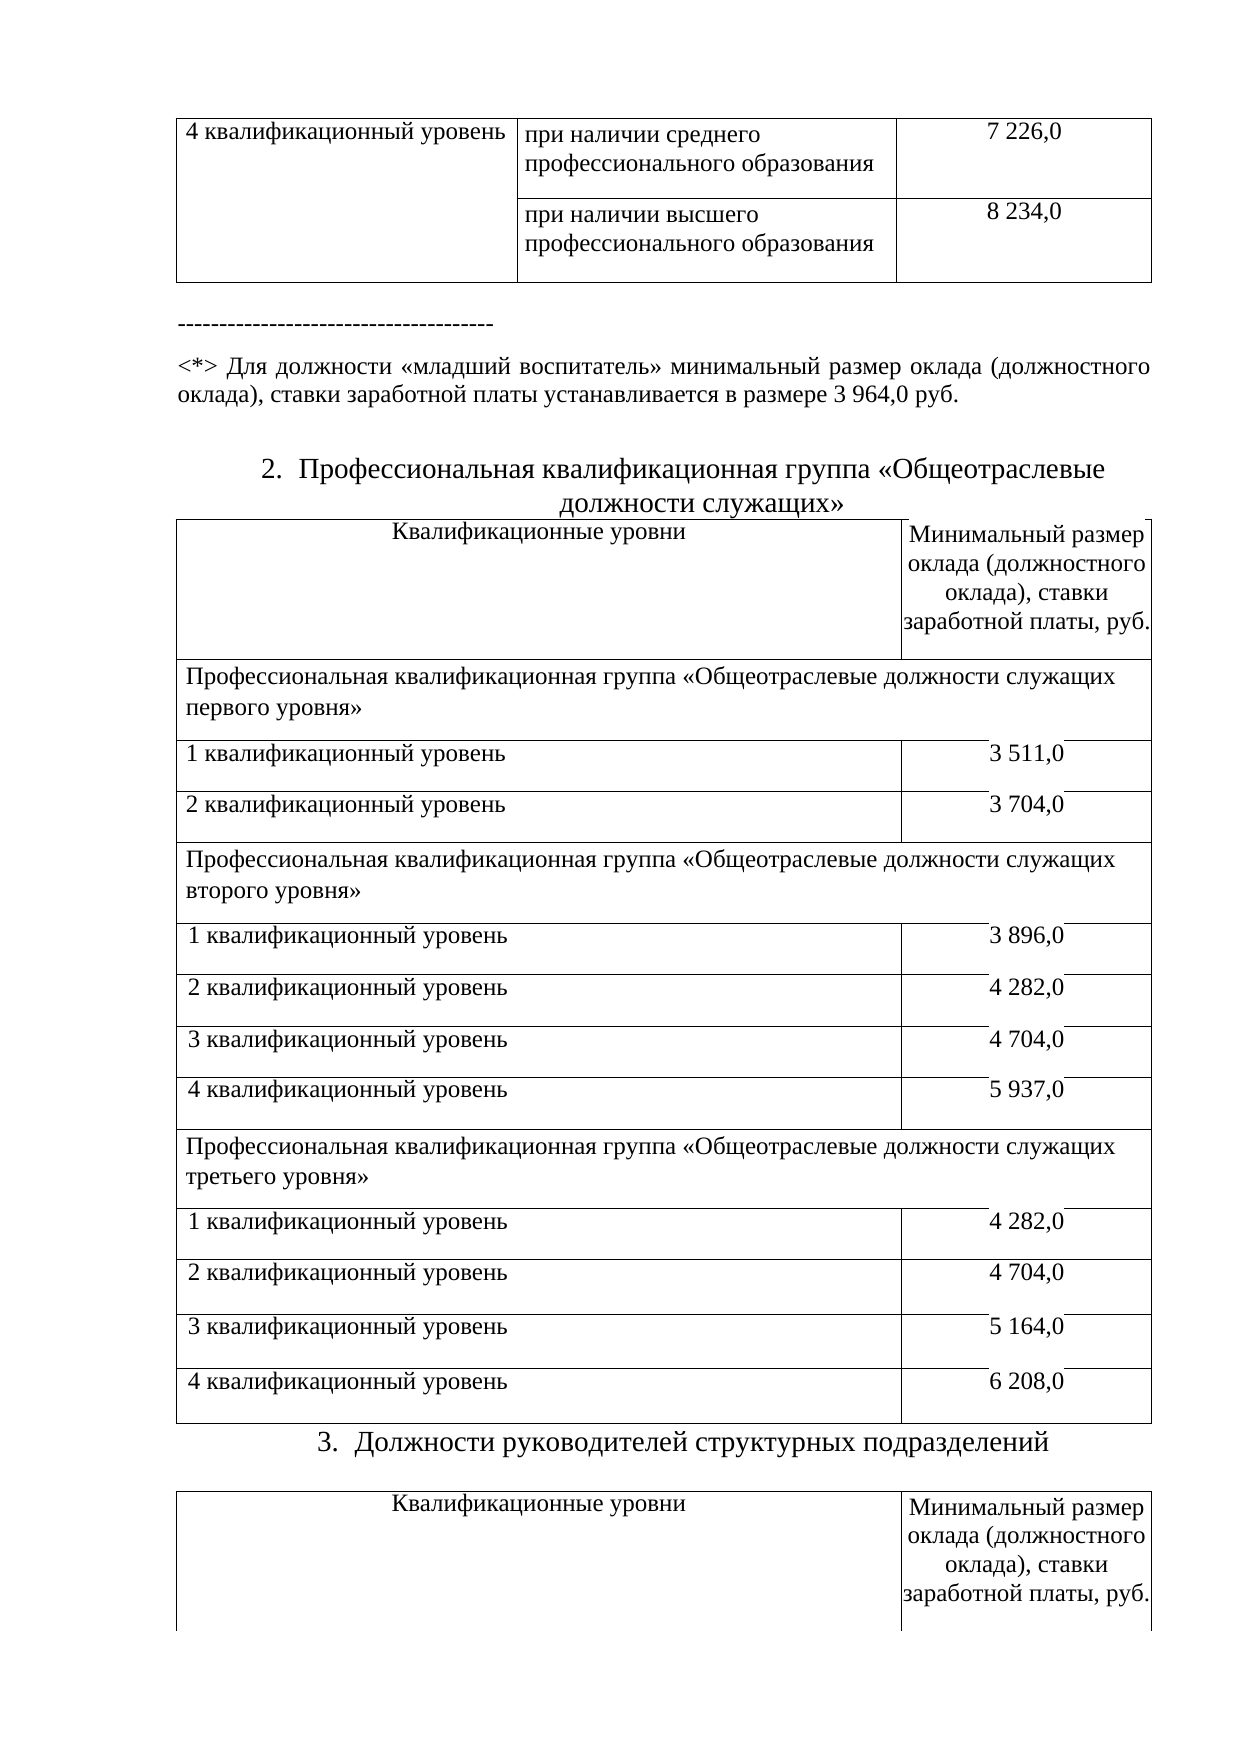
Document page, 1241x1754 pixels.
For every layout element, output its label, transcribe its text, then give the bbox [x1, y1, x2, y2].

table_cell 3 511,0 [902, 741, 1151, 791]
table_header 4 квалификационный уровень [177, 119, 517, 282]
table_header Квалификационные уровни [177, 520, 901, 659]
table_cell Профессиональная квалификационная группа «Общеотраслевые должности служащих второго уровня» [177, 843, 1151, 923]
table_cell 4 квалификационный уровень [177, 1078, 901, 1129]
table_cell 8 234,0 [897, 199, 1151, 282]
table_cell 1 квалификационный уровень [177, 741, 901, 791]
table_cell 5 164,0 [902, 1315, 1151, 1368]
list Профессиональная квалификационная группа «Общеотраслевые должности служащих» [215, 451, 1152, 518]
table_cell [518, 199, 896, 282]
table_cell 4 282,0 [902, 1209, 1151, 1259]
table_header Минимальный размер оклада (должностного оклада), ставки заработной платы, руб. [902, 1492, 1151, 1631]
text <*> Для должности «младший воспитатель» минимальный размер оклада (должностного оклада), ставки заработной платы устанавливается в размере 3 964,0 руб. [177, 351, 1152, 408]
table_cell 3 704,0 [902, 792, 1151, 842]
table_cell 1 квалификационный уровень [177, 924, 901, 974]
table_cell 4 704,0 [902, 1260, 1151, 1314]
table_cell 1 квалификационный уровень [177, 1209, 901, 1259]
table_cell 4 282,0 [902, 975, 1151, 1026]
table_cell 5 937,0 [902, 1078, 1151, 1129]
table_cell 3 896,0 [902, 924, 1151, 974]
table_header при наличии среднего профессионального образования [518, 119, 896, 198]
table_cell Профессиональная квалификационная группа «Общеотраслевые должности служащих первого уровня» [177, 660, 1151, 740]
table_cell 2 квалификационный уровень [177, 975, 901, 1026]
table_header Минимальный размер оклада (должностного оклада), ставки заработной платы, руб. [902, 520, 1151, 659]
table_cell 3 квалификационный уровень [177, 1315, 901, 1368]
list Должности руководителей структурных подразделений [215, 1424, 1152, 1457]
table_header Квалификационные уровни [177, 1492, 901, 1631]
table_cell 2 квалификационный уровень [177, 1260, 901, 1314]
table_cell 2 квалификационный уровень [177, 792, 901, 842]
table_cell 6 208,0 [902, 1369, 1151, 1423]
text -------------------------------------- [177, 308, 1152, 336]
table_cell Профессиональная квалификационная группа «Общеотраслевые должности служащих третьего уровня» [177, 1130, 1151, 1208]
table_cell 4 квалификационный уровень [177, 1369, 901, 1423]
table_cell 4 704,0 [902, 1027, 1151, 1077]
table_cell 3 квалификационный уровень [177, 1027, 901, 1077]
table_header 7 226,0 [897, 119, 1151, 198]
